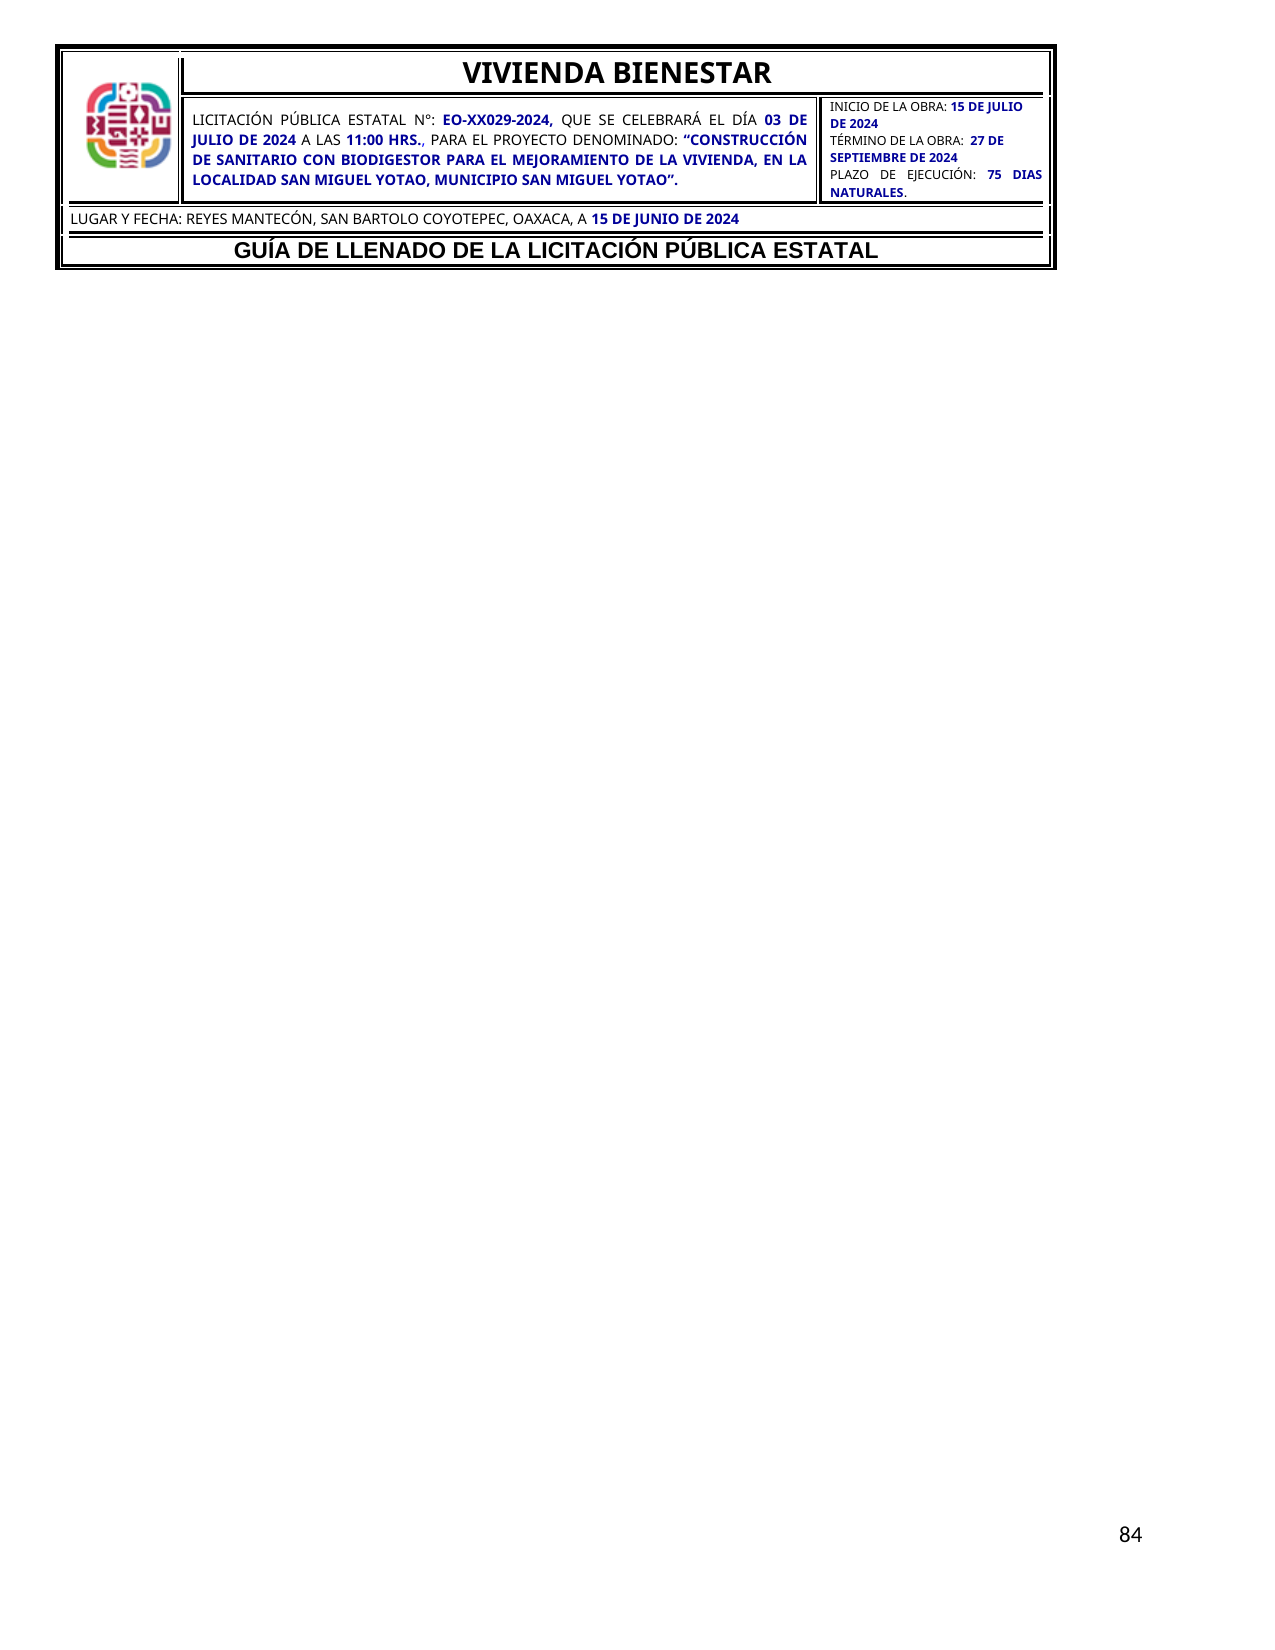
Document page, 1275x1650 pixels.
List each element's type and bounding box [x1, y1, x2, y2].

picture [75, 74, 178, 174]
